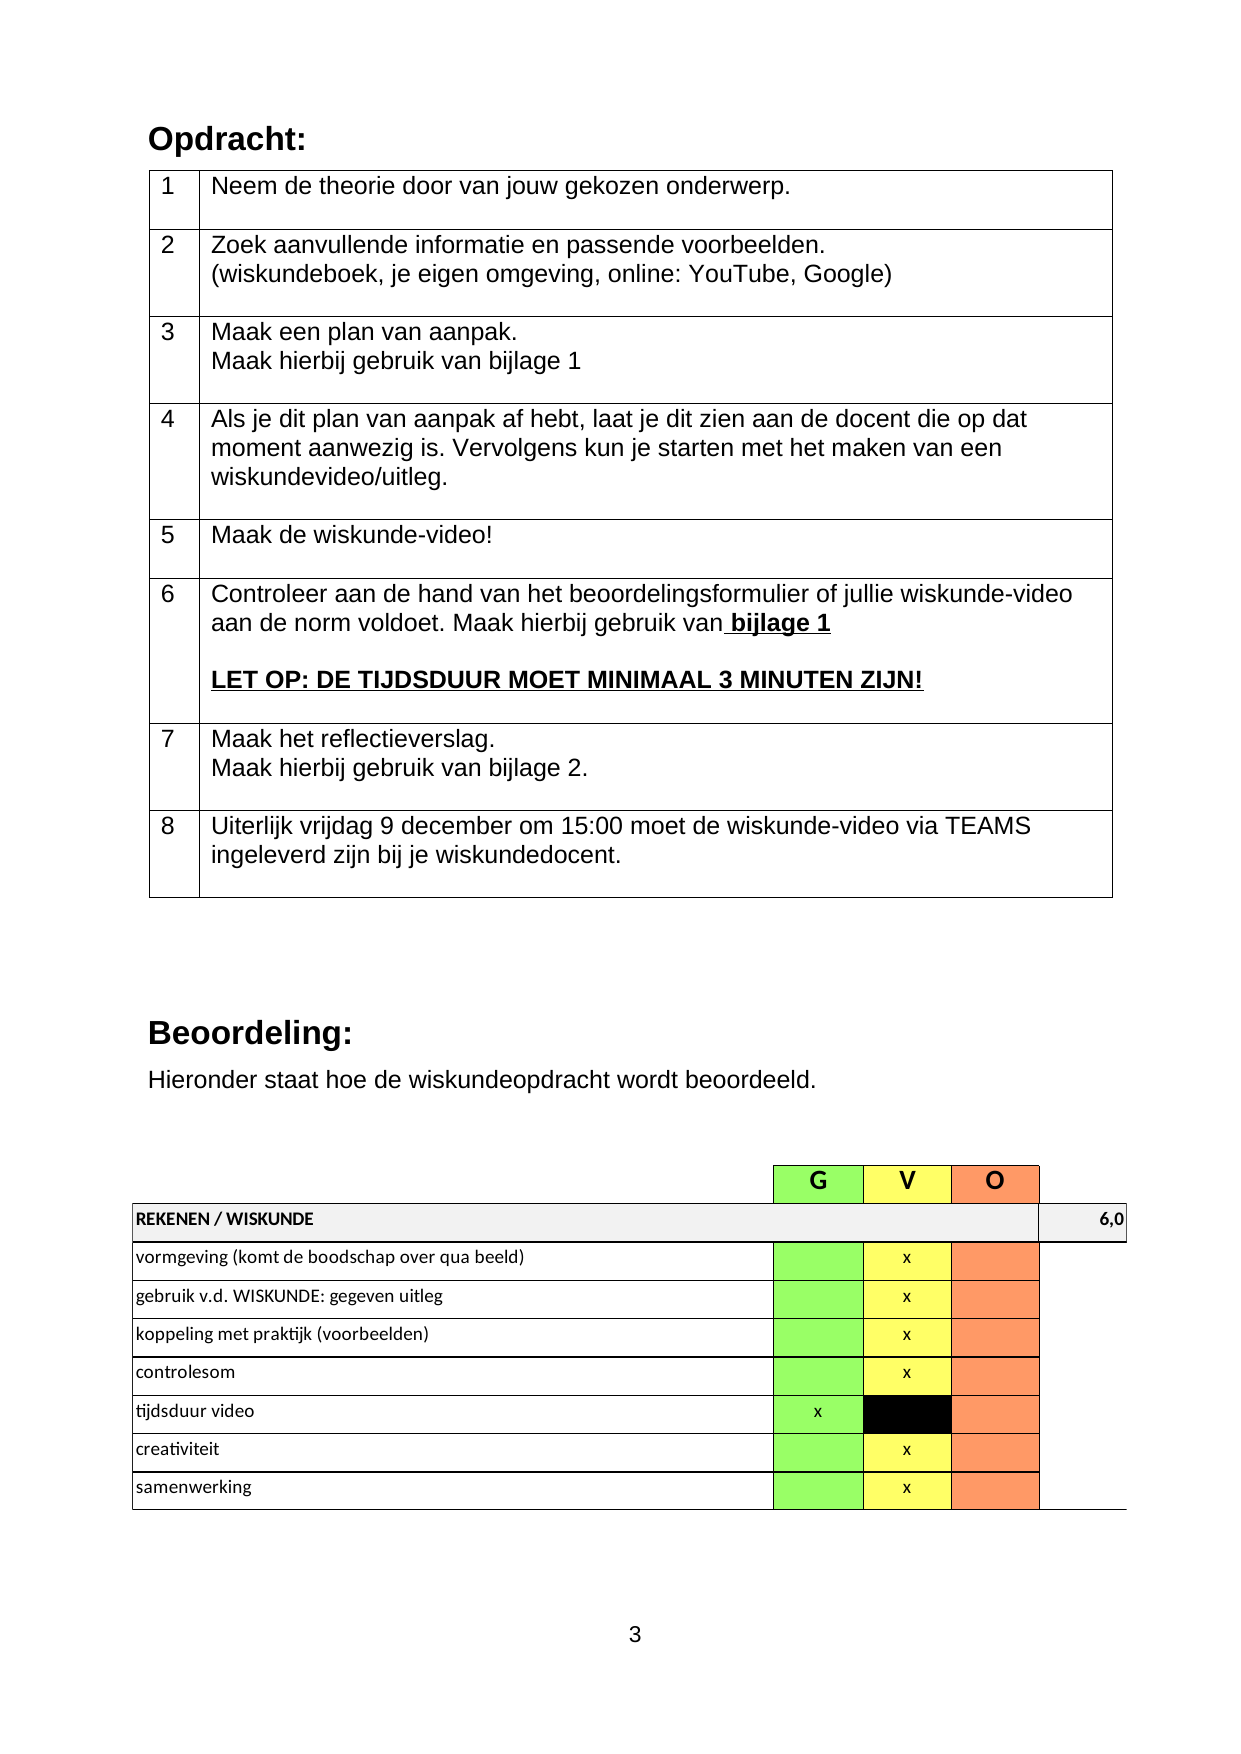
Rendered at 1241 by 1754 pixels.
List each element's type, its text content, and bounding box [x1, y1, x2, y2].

table_header Neem de theorie door van jouw gekozen onderwerp. [200, 171, 1112, 229]
table_cell 8 [150, 811, 199, 897]
table_cell 5 [150, 520, 199, 578]
table_cell Maak het reflectieverslag. Maak hierbij gebruik van bijlage 2. [200, 724, 1112, 810]
table_cell 4 [150, 404, 199, 519]
table_cell Zoek aanvullende informatie en passende voorbeelden. (wiskundeboek, je eigen omgeving, online: YouTube, Google) [200, 230, 1112, 316]
table_header 1 [150, 171, 199, 229]
table_cell Uiterlijk vrijdag 9 december om 15:00 moet de wiskunde-video via TEAMS ingeleverd zijn bij je wiskundedocent. [200, 811, 1112, 897]
table_cell 7 [150, 724, 199, 810]
table_cell 3 [150, 317, 199, 403]
text Beoordeling: [148, 1013, 1122, 1052]
table_cell 6 [150, 579, 199, 723]
table_cell Als je dit plan van aanpak af hebt, laat je dit zien aan de docent die op dat moment aanwezig is. Vervolgens kun je starten met het maken van een wiskundevideo/uitleg. [200, 404, 1112, 519]
text Hieronder staat hoe de wiskundeopdracht wordt beoordeeld. [148, 1065, 1122, 1094]
table_cell Maak de wiskunde-video! [200, 520, 1112, 578]
table_cell 2 [150, 230, 199, 316]
table_cell Controleer aan de hand van het beoordelingsformulier of jullie wiskunde-video aan de norm voldoet. Maak hierbij gebruik van bijlage 1 LET OP: DE TIJDSDUUR MOET MINIMAAL 3 MINUTEN ZIJN! [200, 579, 1112, 723]
table_cell Maak een plan van aanpak. Maak hierbij gebruik van bijlage 1 [200, 317, 1112, 403]
text Opdracht: [148, 118, 1122, 157]
